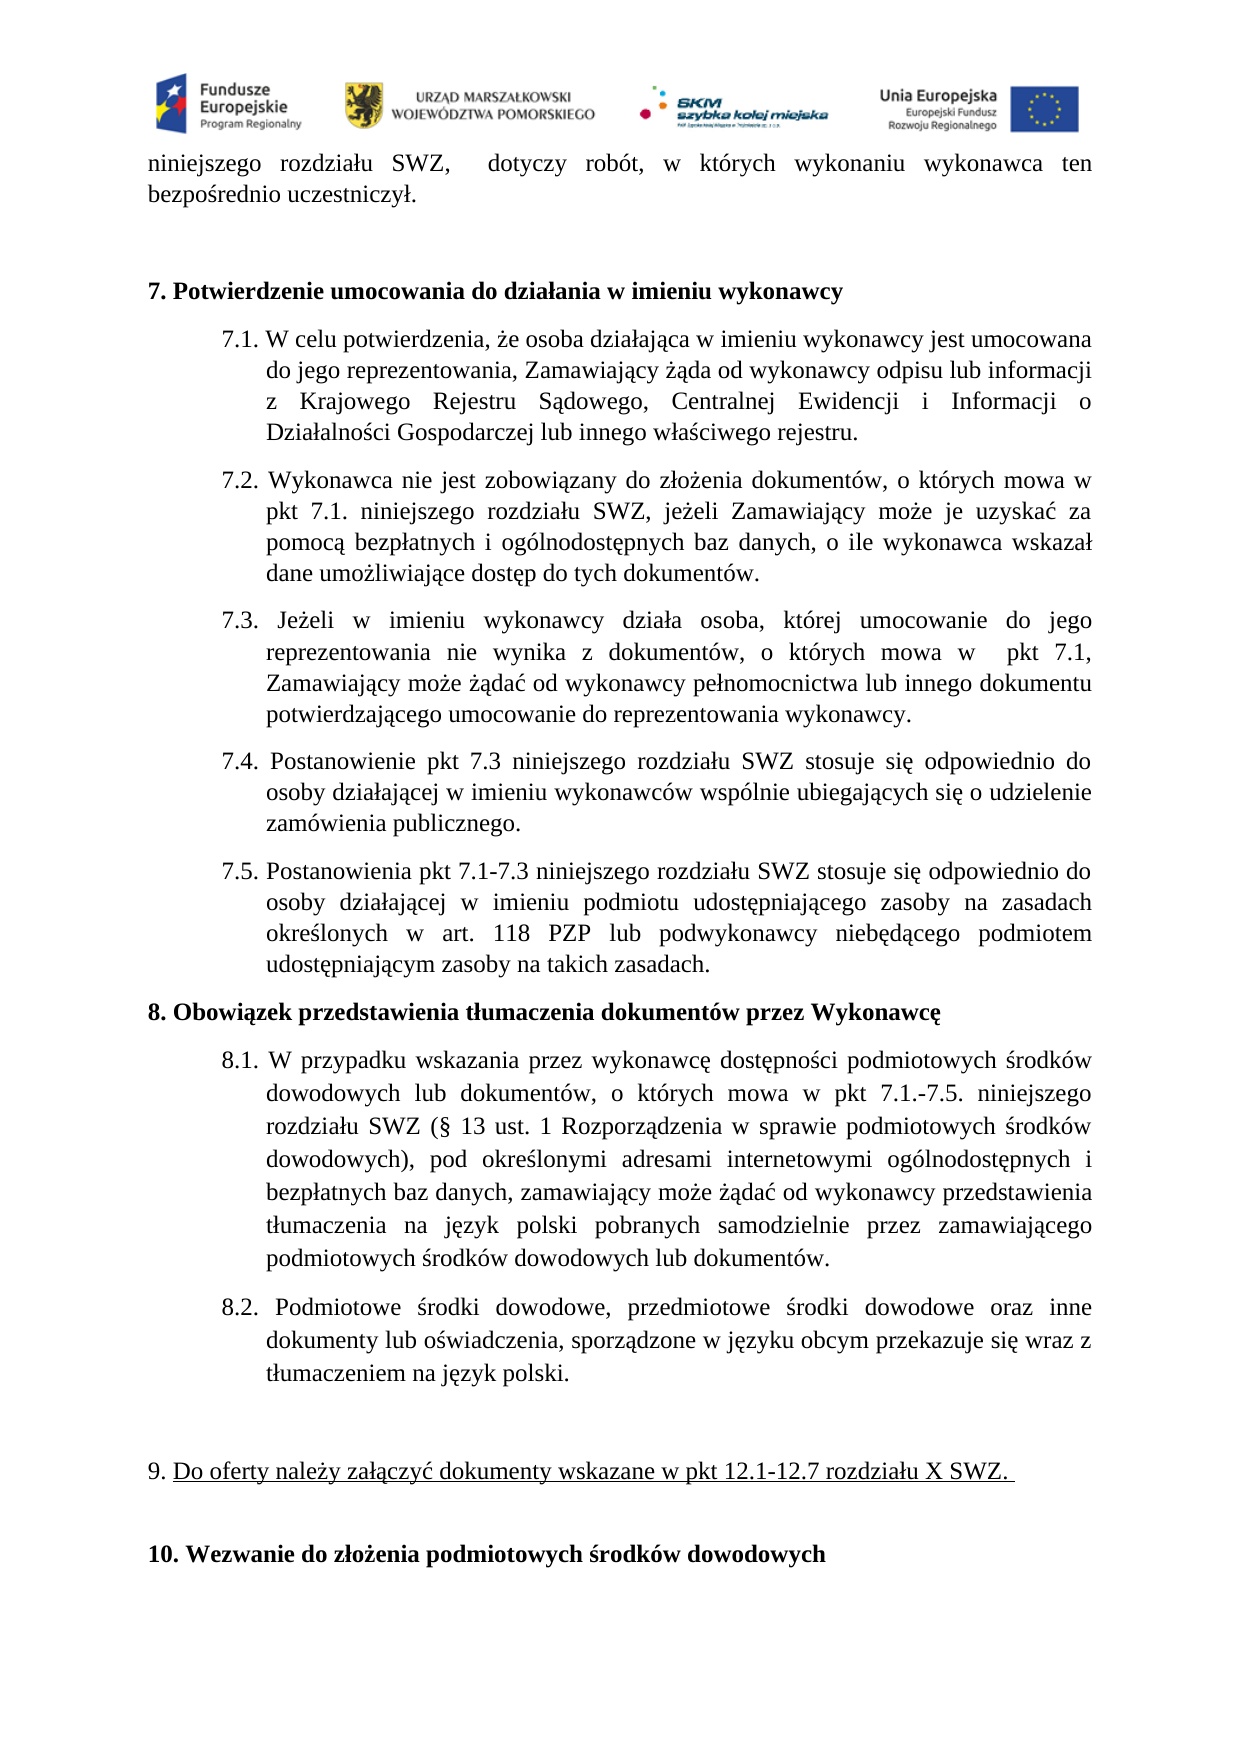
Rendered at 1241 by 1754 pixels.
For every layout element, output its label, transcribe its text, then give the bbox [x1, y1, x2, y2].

text 7.5. Postanowienia pkt 7.1-7.3 niniejszego rozdziału SWZ stosuje się odpowiednio do osoby działającej w imieniu podmiotu udostępniającego zasoby na zasadach określonych w art. 118 PZP lub podwykonawcy niebędącego podmiotem udostępniającym zasoby na takich zasadach. [221, 856, 1093, 978]
text 10. Wezwanie do złożenia podmiotowych środków dowodowych [148, 1539, 1093, 1567]
text 7.2. Wykonawca nie jest zobowiązany do złożenia dokumentów, o których mowa w pkt 7.1. niniejszego rozdziału SWZ, jeżeli Zamawiający może je uzyskać za pomocą bezpłatnych i ogólnodostępnych baz danych, o ile wykonawca wskazał dane umożliwiające dostęp do tych dokumentów. [221, 465, 1093, 587]
text 8. Obowiązek przedstawienia tłumaczenia dokumentów przez Wykonawcę [148, 997, 1093, 1026]
text 7.3. Jeżeli w imieniu wykonawcy działa osoba, której umocowanie do jego reprezentowania nie wynika z dokumentów, o których mowa w pkt 7.1, Zamawiający może żądać od wykonawcy pełnomocnictwa lub innego dokumentu potwierdzającego umocowanie do reprezentowania wykonawcy. [221, 606, 1093, 727]
text 9. Do oferty należy załączyć dokumenty wskazane w pkt 12.1-12.7 rozdziału X SWZ. [148, 1456, 1093, 1485]
picture [147, 73, 1093, 148]
text 8.1. W przypadku wskazania przez wykonawcę dostępności podmiotowych środków dowodowych lub dokumentów, o których mowa w pkt 7.1.-7.5. niniejszego rozdziału SWZ (§ 13 ust. 1 Rozporządzenia w sprawie podmiotowych środków dowodowych), pod określonymi adresami internetowymi ogólnodostępnych i bezpłatnych baz danych, zamawiający może żądać od wykonawcy przedstawienia tłumaczenia na język polski pobranych samodzielnie przez zamawiającego podmiotowych środków dowodowych lub dokumentów. [221, 1045, 1093, 1272]
text 8.2. Podmiotowe środki dowodowe, przedmiotowe środki dowodowe oraz inne dokumenty lub oświadczenia, sporządzone w języku obcym przekazuje się wraz z tłumaczeniem na język polski. [221, 1292, 1093, 1387]
text 7.1. W celu potwierdzenia, że osoba działająca w imieniu wykonawcy jest umocowana do jego reprezentowania, Zamawiający żąda od wykonawcy odpisu lub informacji z Krajowego Rejestru Sądowego, Centralnej Ewidencji i Informacji o Działalności Gospodarczej lub innego właściwego rejestru. [221, 324, 1093, 446]
text 7. Potwierdzenie umocowania do działania w imieniu wykonawcy [148, 276, 1093, 305]
text 7.4. Postanowienie pkt 7.3 niniejszego rozdziału SWZ stosuje się odpowiednio do osoby działającej w imieniu wykonawców wspólnie ubiegających się o udzielenie zamówienia publicznego. [221, 746, 1093, 837]
